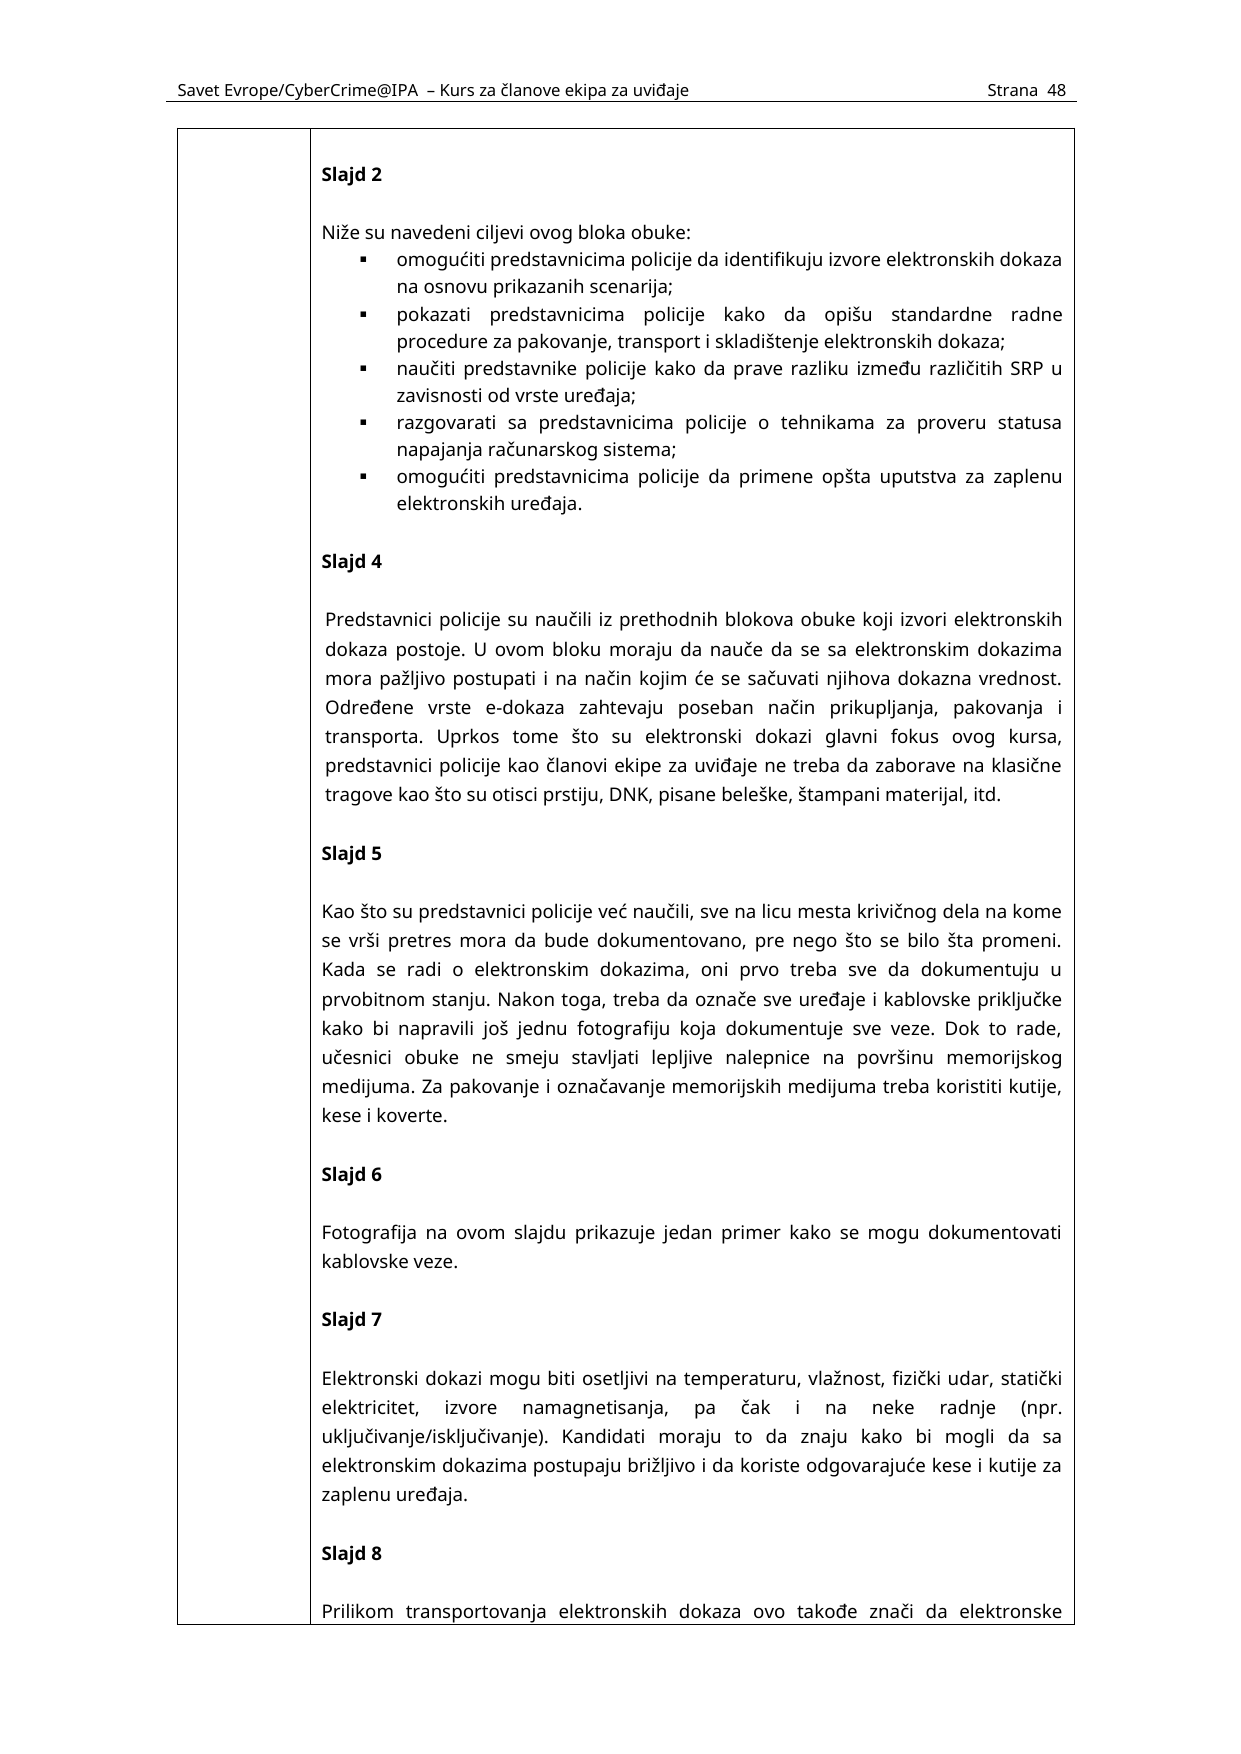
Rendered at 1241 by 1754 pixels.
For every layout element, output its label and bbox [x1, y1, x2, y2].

table_cell [311, 129, 1074, 1624]
table_cell [178, 129, 310, 1624]
